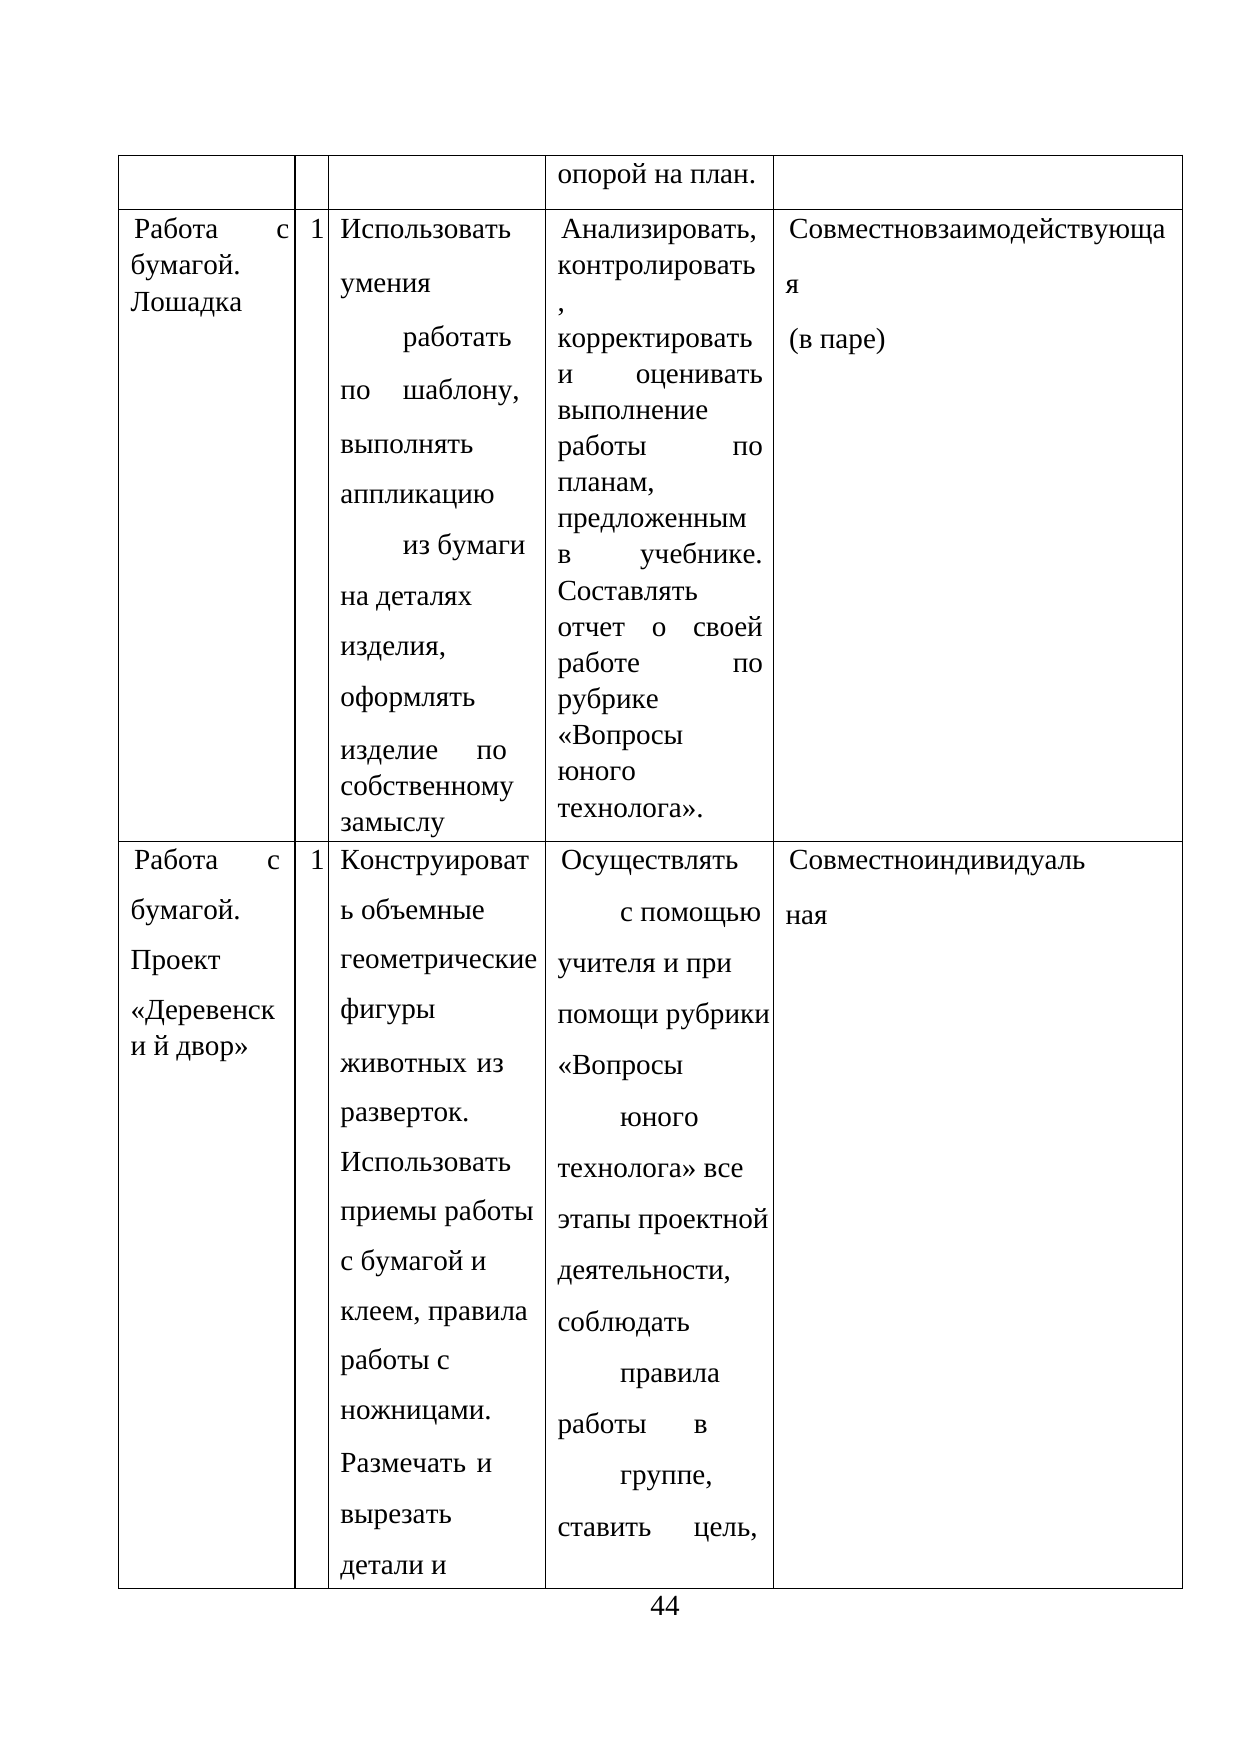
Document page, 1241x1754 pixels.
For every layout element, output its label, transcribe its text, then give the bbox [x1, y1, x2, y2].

table_cell Анализировать, контролировать, корректировать и оценивать выполнение работы по планам, предложенным в учебнике. Составлять отчет о своей работе по рубрике «Вопросы юного технолога». [546, 210, 773, 841]
table_header [296, 156, 328, 209]
table_header опорой на план. [546, 156, 773, 209]
table_header [774, 156, 1182, 209]
table_cell Использовать умения работать по шаблону, выполнять аппликацию из бумаги на деталях изделия, оформлять изделие по собственному замыслу [329, 210, 545, 841]
table_cell Работа бумагой. Лошадка [119, 210, 275, 841]
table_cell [329, 842, 545, 1587]
table_header [119, 156, 294, 209]
table_cell 1 [296, 210, 328, 841]
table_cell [119, 842, 294, 1587]
table_header [329, 156, 545, 209]
table_cell с [275, 210, 294, 841]
table_cell Совместновзаимодействующая (в паре) [774, 210, 1182, 841]
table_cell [774, 842, 1182, 1587]
table_cell 1 [296, 842, 328, 1587]
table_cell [546, 842, 773, 1587]
